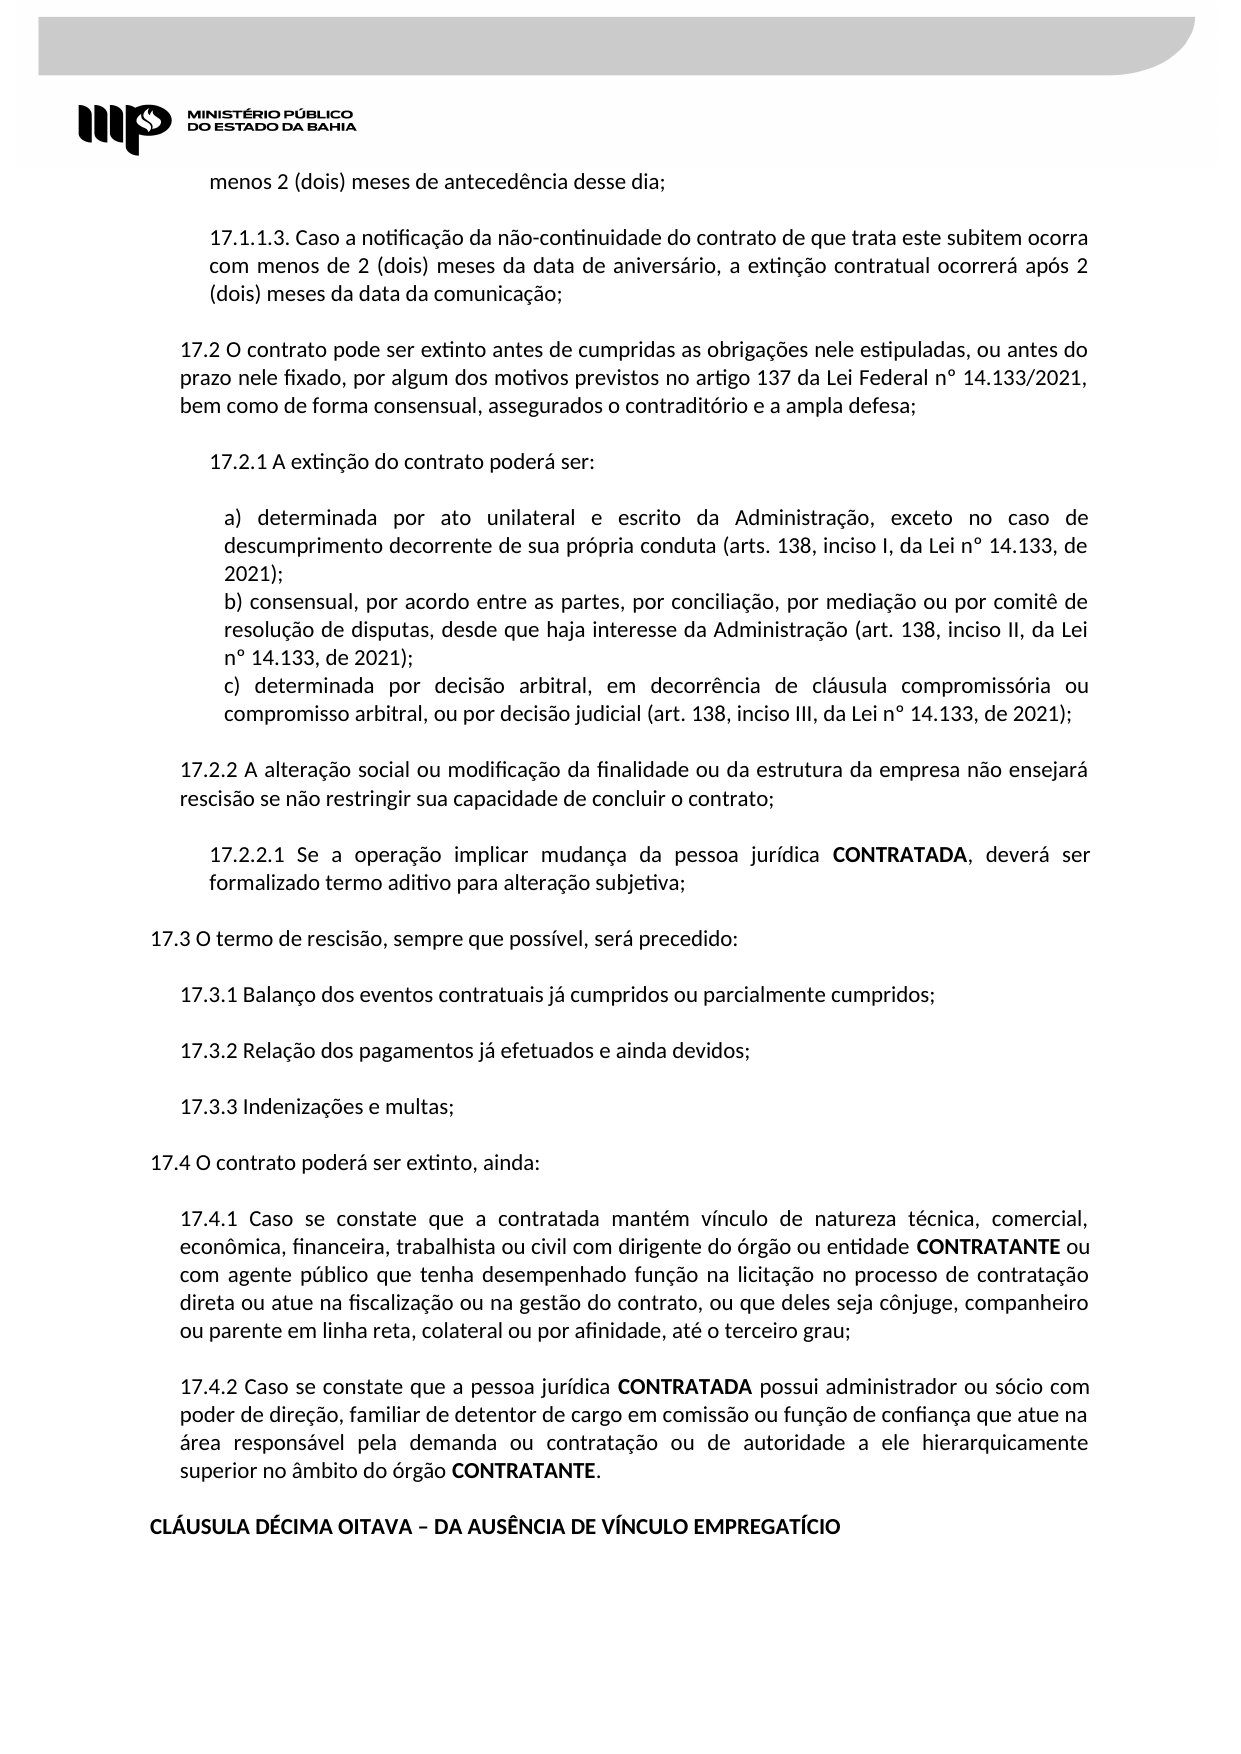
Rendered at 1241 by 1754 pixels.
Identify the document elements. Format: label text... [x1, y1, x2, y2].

text CLÁUSULA DÉCIMA OITAVA – DA AUSÊNCIA DE VÍNCULO EMPREGATÍCIO [150, 1512, 1090, 1540]
text 17.2.2.1 Se a operação implicar mudança da pessoa jurídica CONTRATADA, deverá ser formalizado termo aditivo para alteração subjetiva; [209, 840, 1090, 896]
text 17.4.1 Caso se constate que a contratada mantém vínculo de natureza técnica, comercial, econômica, financeira, trabalhista ou civil com dirigente do órgão ou entidade CONTRATANTE ou com agente público que tenha desempenhado função na licitação no processo de contratação direta ou atue na fiscalização ou na gestão do contrato, ou que deles seja cônjuge, companheiro ou parente em linha reta, colateral ou por afinidade, até o terceiro grau; [179, 1204, 1090, 1344]
text 17.2.2 A alteração social ou modificação da finalidade ou da estrutura da empresa não ensejará rescisão se não restringir sua capacidade de concluir o contrato; [179, 756, 1090, 812]
picture [15, 1, 1218, 168]
text 17.3.3 Indenizações e multas; [179, 1092, 1090, 1120]
text 17.3 O termo de rescisão, sempre que possível, será precedido: [150, 924, 1090, 952]
text b) consensual, por acordo entre as partes, por conciliação, por mediação ou por comitê de resolução de disputas, desde que haja interesse da Administração (art. 138, inciso II, da Lei nº 14.133, de 2021); [224, 587, 1090, 672]
text 17.1.1.3. Caso a notificação da não-continuidade do contrato de que trata este subitem ocorra com menos de 2 (dois) meses da data de aniversário, a extinção contratual ocorrerá após 2 (dois) meses da data da comunicação; [209, 223, 1090, 307]
text a) determinada por ato unilateral e escrito da Administração, exceto no caso de descumprimento decorrente de sua própria conduta (arts. 138, inciso I, da Lei nº 14.133, de 2021); [224, 503, 1090, 587]
text c) determinada por decisão arbitral, em decorrência de cláusula compromissória ou compromisso arbitral, ou por decisão judicial (art. 138, inciso III, da Lei nº 14.133, de 2021); [224, 672, 1090, 728]
text 17.2.1 A extinção do contrato poderá ser: [209, 447, 1090, 475]
text 17.3.1 Balanço dos eventos contratuais já cumpridos ou parcialmente cumpridos; [179, 980, 1090, 1008]
text 17.3.2 Relação dos pagamentos já efetuados e ainda devidos; [179, 1036, 1090, 1064]
text 17.4.2 Caso se constate que a pessoa jurídica CONTRATADA possui administrador ou sócio com poder de direção, familiar de detentor de cargo em comissão ou função de confiança que atue na área responsável pela demanda ou contratação ou de autoridade a ele hierarquicamente superior no âmbito do órgão CONTRATANTE. [179, 1372, 1090, 1484]
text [209, 150, 1090, 195]
text 17.2 O contrato pode ser extinto antes de cumpridas as obrigações nele estipuladas, ou antes do prazo nele fixado, por algum dos motivos previstos no artigo 137 da Lei Federal nº 14.133/2021, bem como de forma consensual, assegurados o contraditório e a ampla defesa; [179, 335, 1090, 419]
text 17.4 O contrato poderá ser extinto, ainda: [150, 1148, 1090, 1176]
